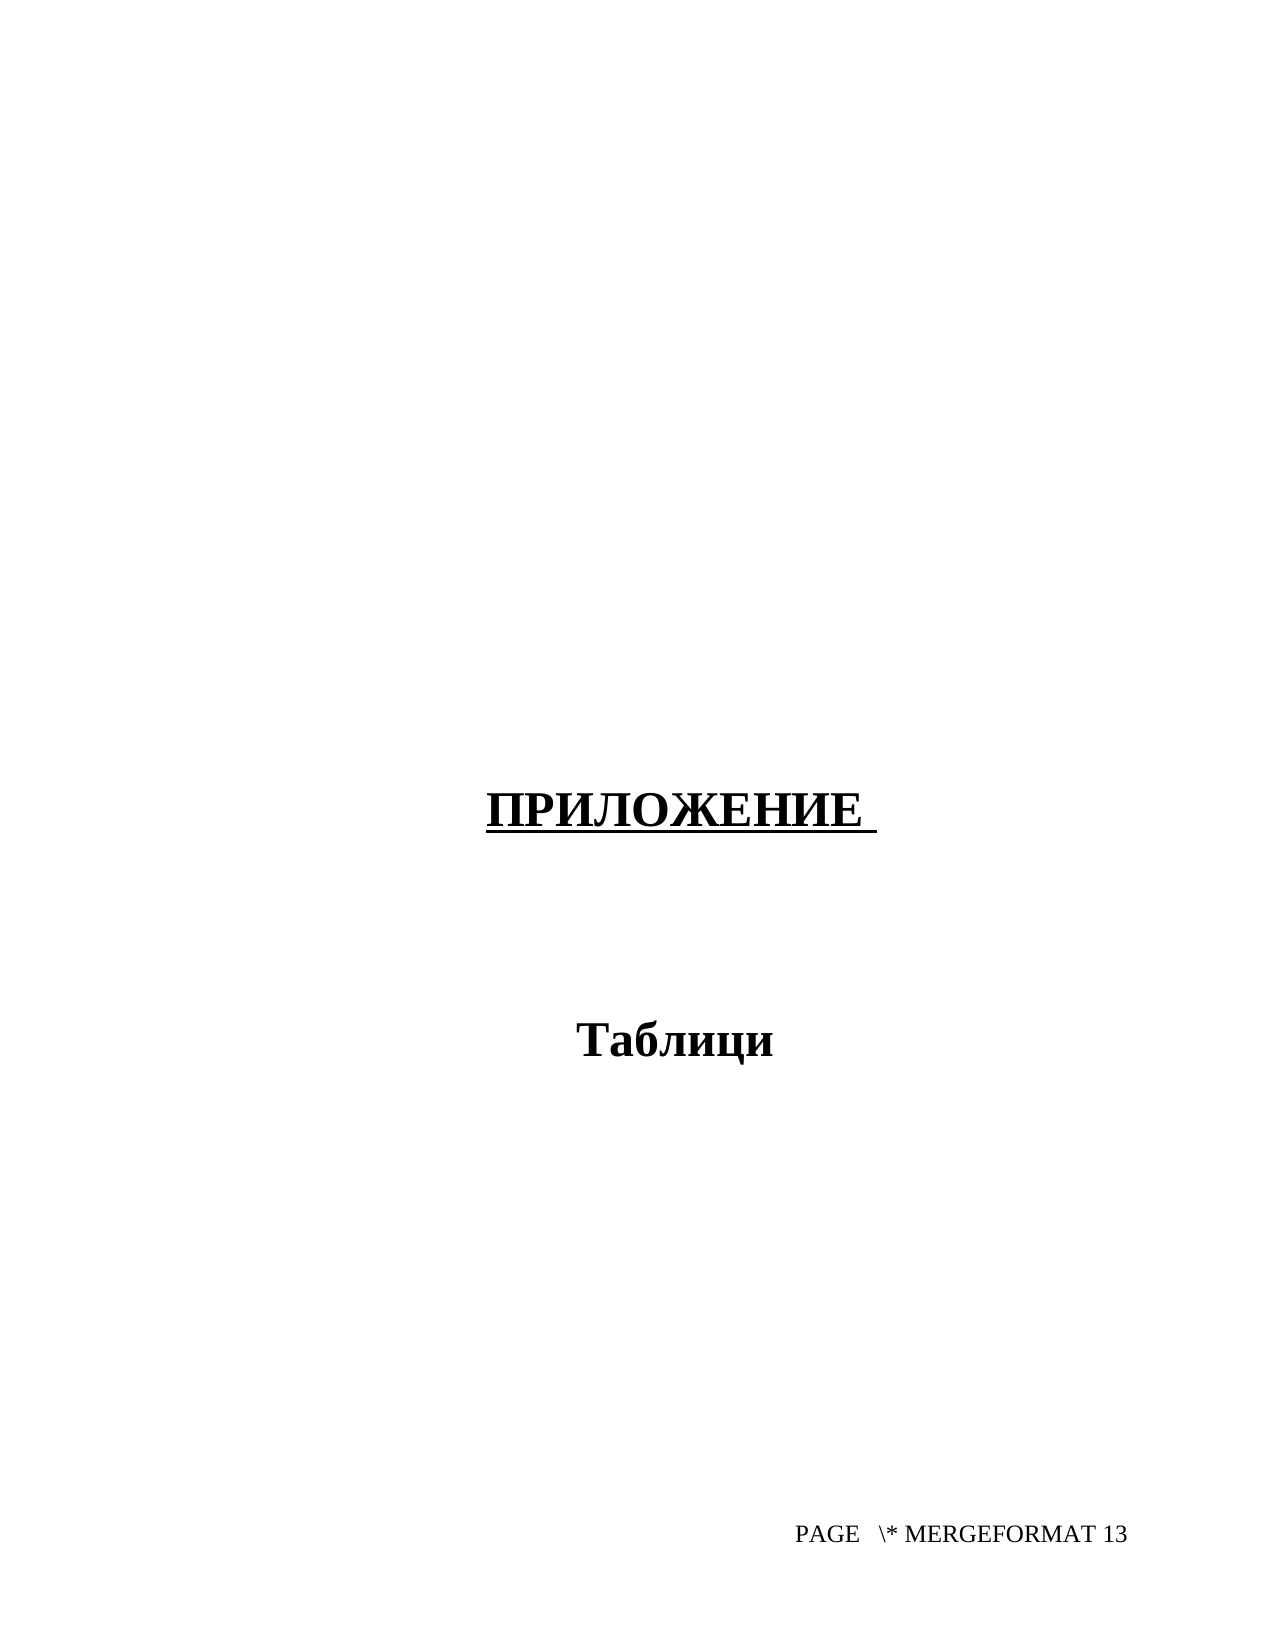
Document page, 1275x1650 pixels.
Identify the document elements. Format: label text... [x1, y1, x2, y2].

text ПРИЛОЖЕНИЕ [223, 780, 1127, 838]
text Таблици [223, 1010, 1127, 1068]
